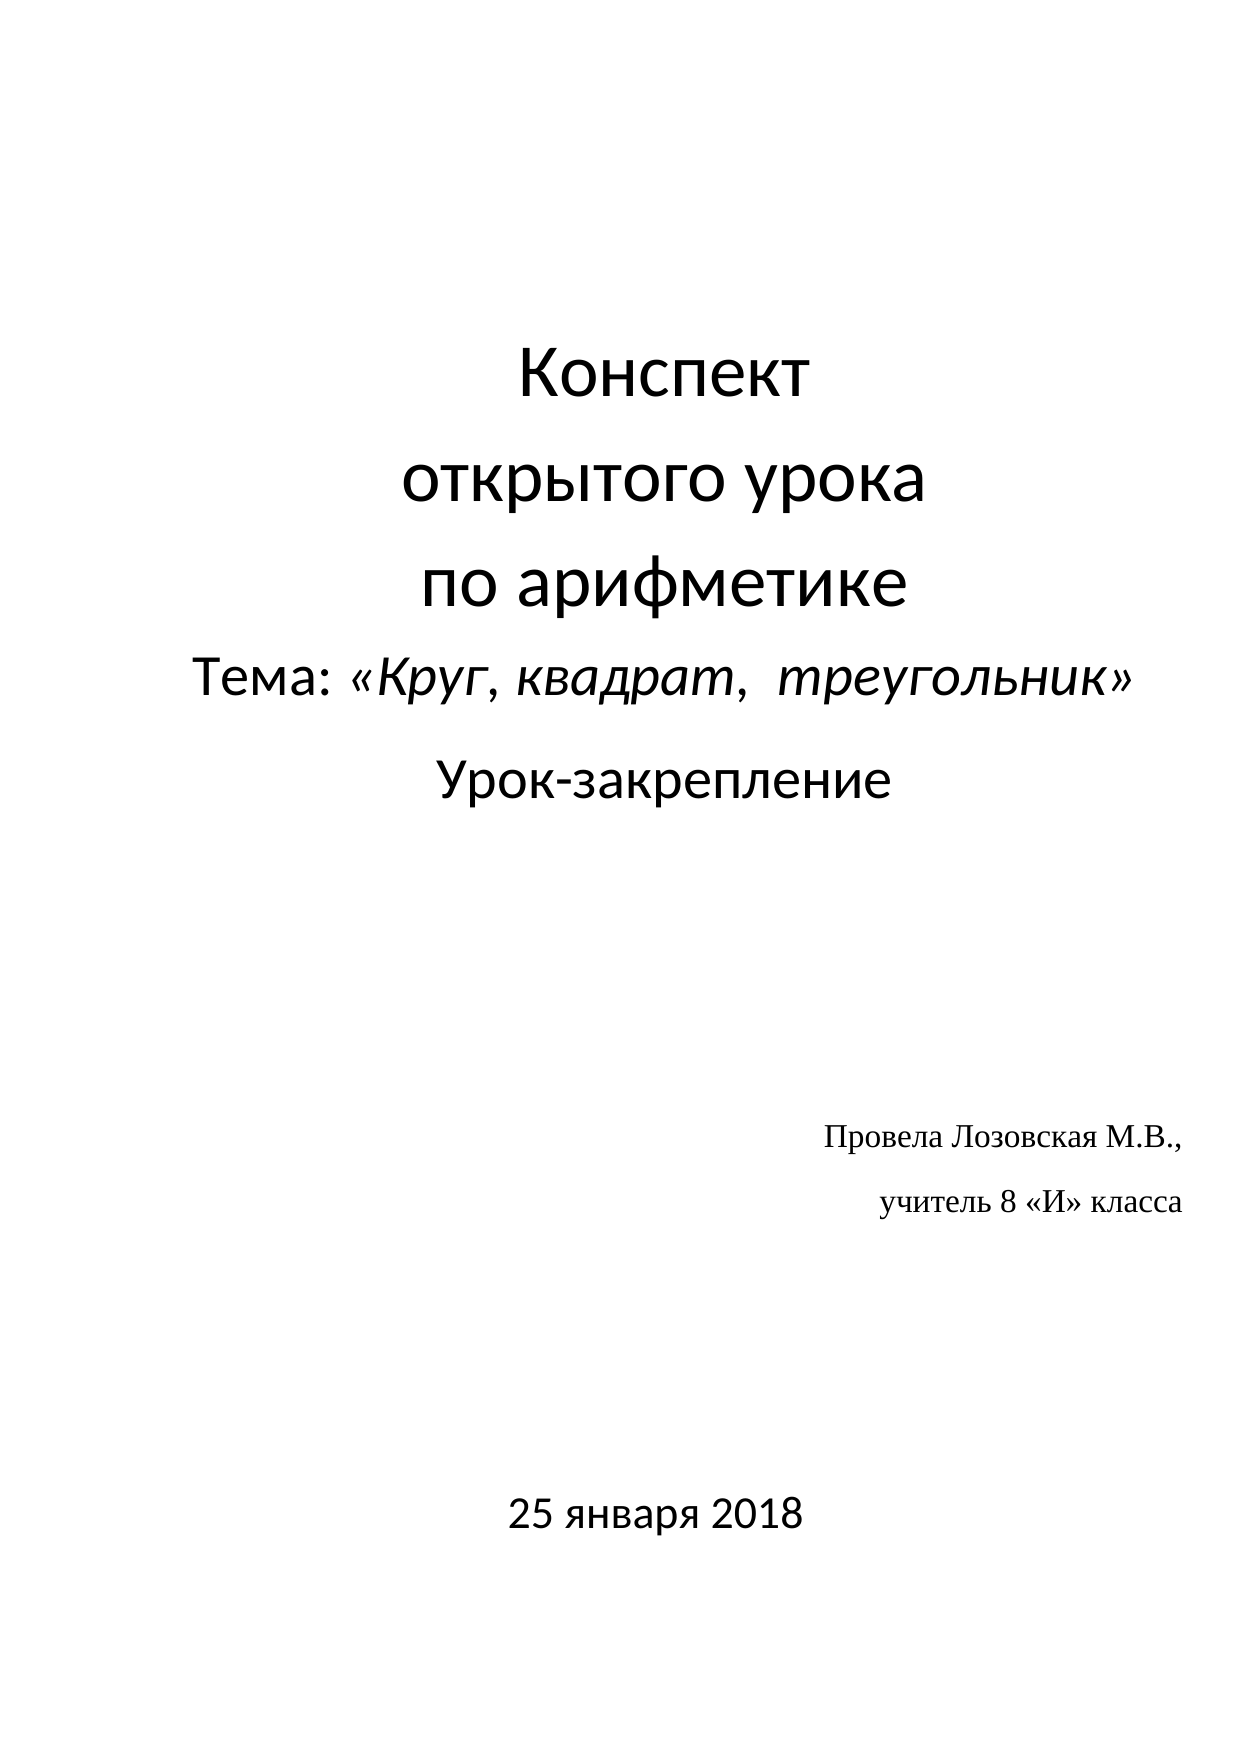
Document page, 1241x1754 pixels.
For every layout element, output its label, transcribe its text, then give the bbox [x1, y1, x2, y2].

text открытого урока [177, 429, 1152, 520]
text Урок-закрепление [177, 742, 1152, 813]
text Тема: «Круг, квадрат, треугольник» [177, 639, 1152, 710]
text Конспект [177, 323, 1152, 415]
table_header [117, 845, 1194, 1564]
text по арифметике [177, 534, 1152, 626]
